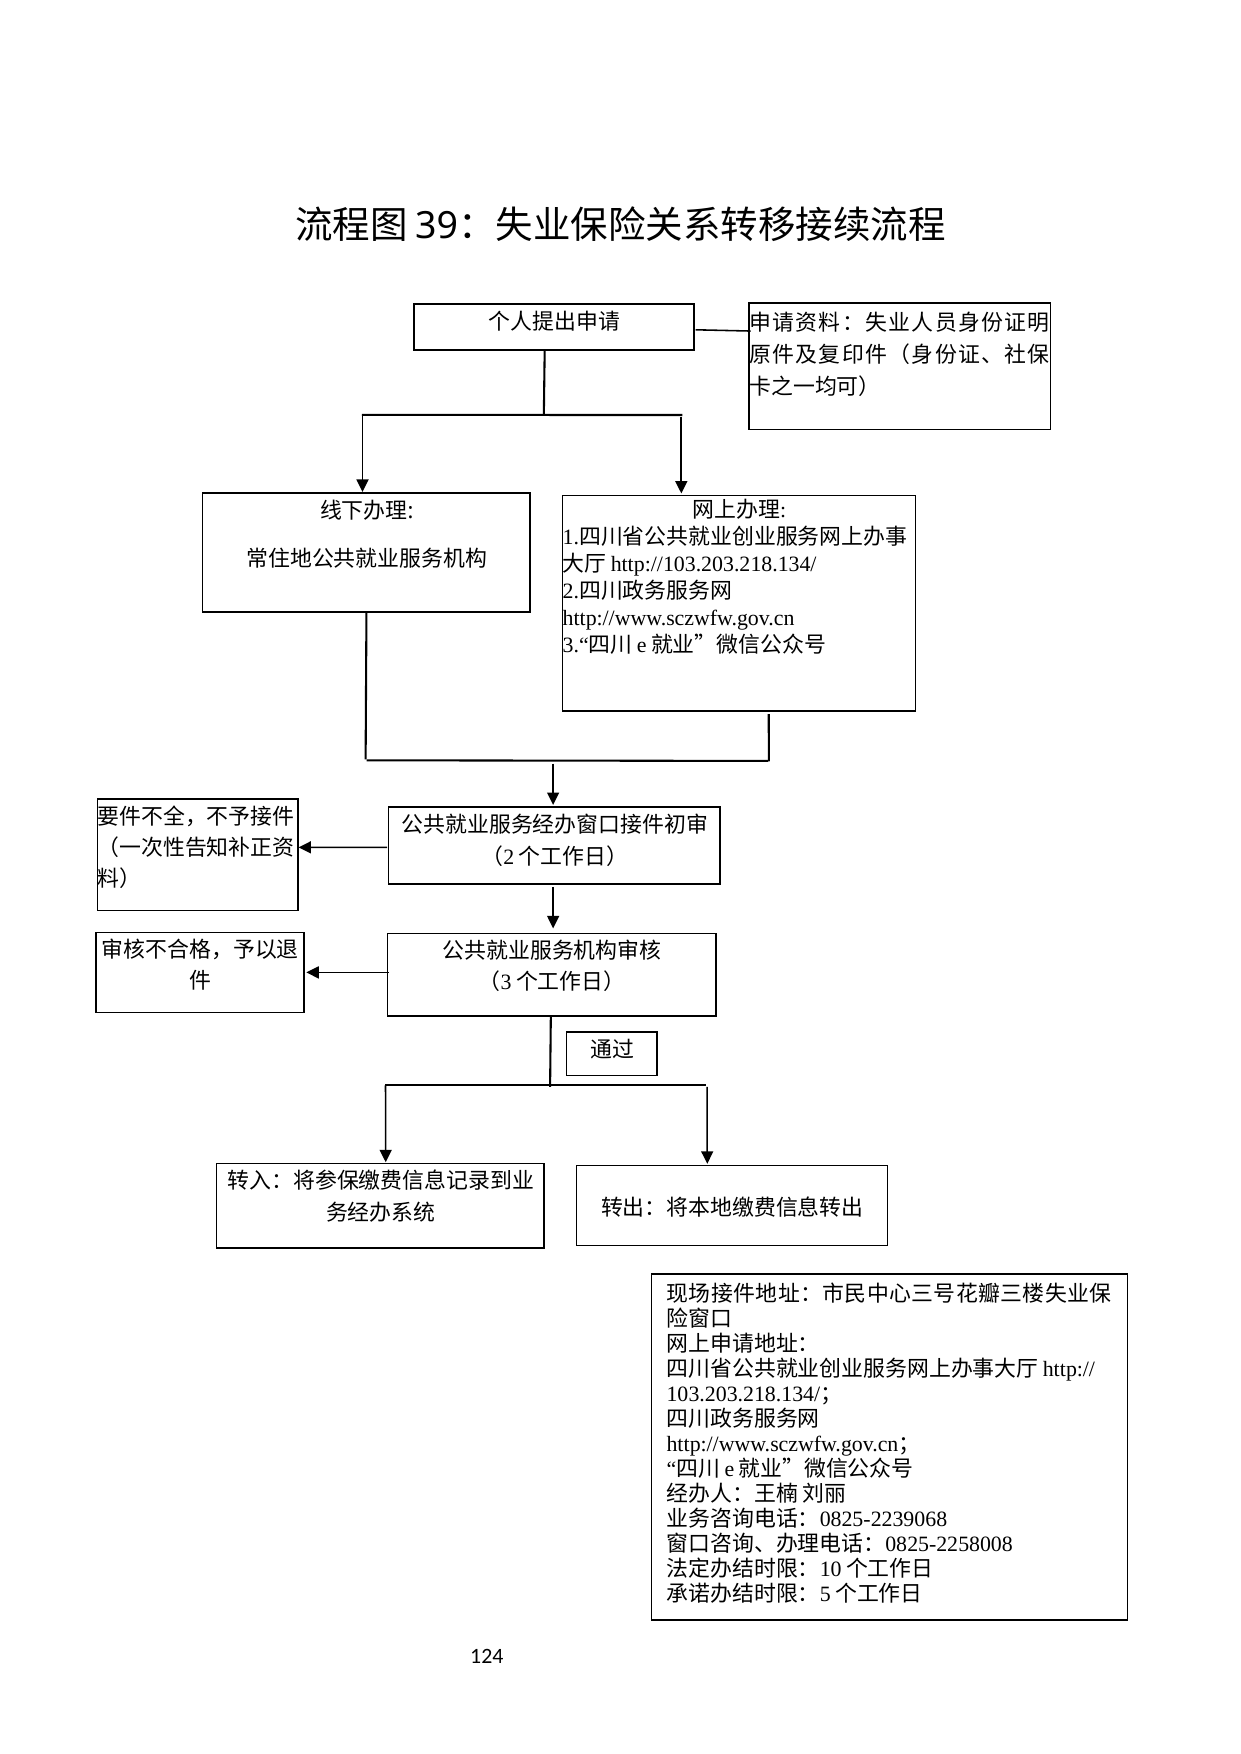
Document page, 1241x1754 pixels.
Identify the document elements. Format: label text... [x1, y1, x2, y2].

list 流程图39：失业保险关系转移接续流程 [153, 190, 1087, 255]
